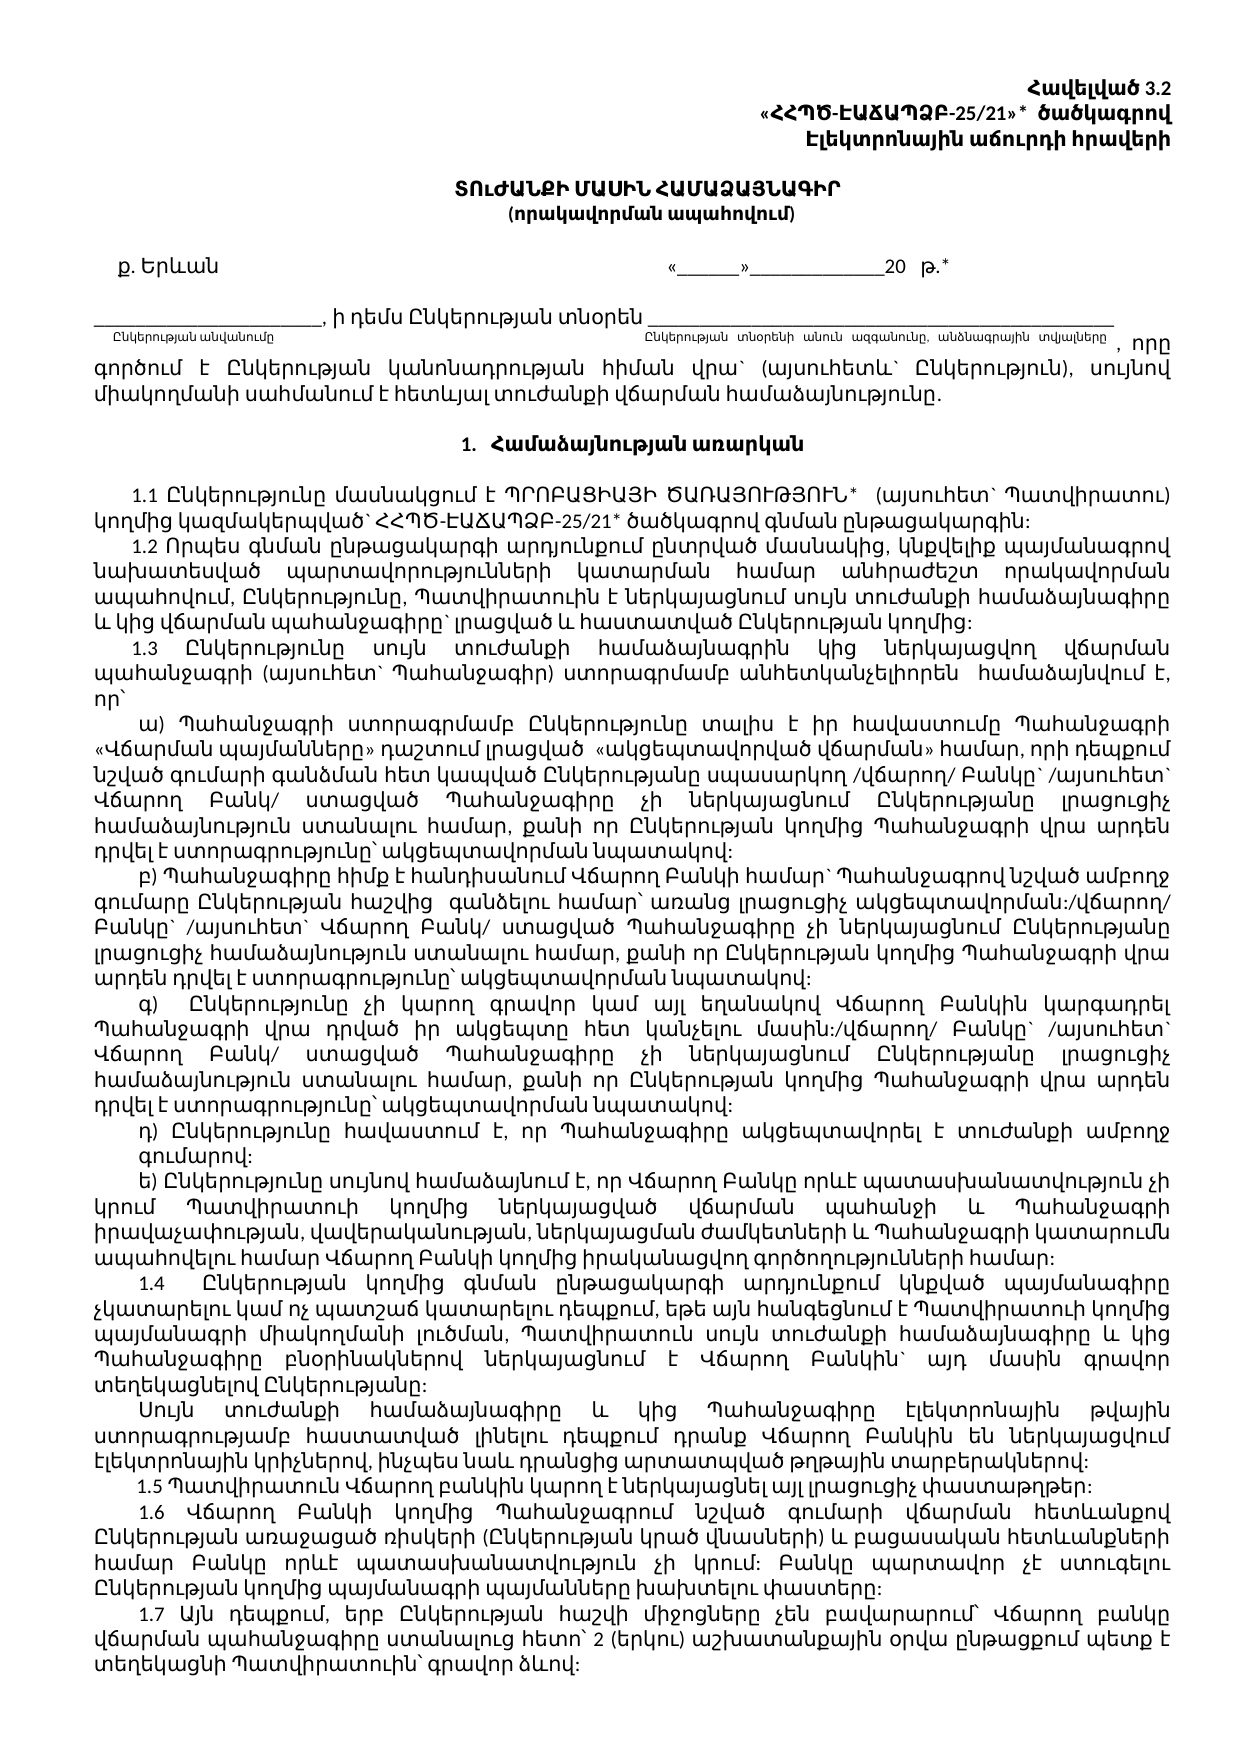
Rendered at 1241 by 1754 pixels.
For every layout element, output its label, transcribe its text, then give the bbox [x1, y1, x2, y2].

text 1.5 Պատվիրատուն Վճարող բանկին կարող է ներկայացնել այլ լրացուցիչ փաստաթղթեր: [94, 1474, 1171, 1499]
text 1.1 Ընկերությունը մասնակցում է ՊՐՈԲԱՑԻԱՅԻ ԾԱՌԱՅՈՒԹՅՈՒՆ* (այսուհետ` Պատվիրատու) կողմից կազմակերպված` ՀՀՊԾ-ԷԱՃԱՊՁԲ-25/21* ծածկագրով գնման ընթացակարգին: [94, 482, 1171, 533]
text ք. Երևան «______»_____________20 թ.* [94, 254, 1171, 279]
text 1.2 Որպես գնման ընթացակարգի արդյունքում ընտրված մասնակից, կնքվելիք պայմանագրով նախատեսված պարտավորությունների կատարման համար անհրաժեշտ որակավորման ապահովում, Ընկերությունը, Պատվիրատուին է ներկայացնում սույն տուժանքի համաձայնագիրը և կից վճարման պահանջագիրը` լրացված և հաստատված Ընկերության կողմից: [94, 533, 1171, 635]
text Էլեկտրոնային աճուրդի հրավերի [94, 126, 1171, 151]
text դ) Ընկերությունը հավաստում է, որ Պահանջագիրը ակցեպտավորել է տուժանքի ամբողջ գումարով: [138, 1118, 1171, 1169]
text Հավելված 3.2 [94, 75, 1171, 100]
text «ՀՀՊԾ-ԷԱՃԱՊՁԲ-25/21»* ծածկագրով [94, 100, 1171, 126]
text 1.7 Այն դեպքում, երբ Ընկերության հաշվի միջոցները չեն բավարարում՝ Վճարող բանկը վճարման պահանջագիրը ստանալուց հետո՝ 2 (երկու) աշխատանքային օրվա ընթացքում պետք է տեղեկացնի Պատվիրատուին՝ գրավոր ձևով: [94, 1601, 1171, 1677]
text (որակավորման ապահովում) [94, 202, 1171, 225]
text գ) Ընկերությունը չի կարող գրավոր կամ այլ եղանակով Վճարող Բանկին կարգադրել Պահանջագրի վրա դրված իր ակցեպտը հետ կանչելու մասին:/վճարող/ Բանկը` /այսուհետ` Վճարող Բանկ/ ստացված Պահանջագիրը չի ներկայացնում Ընկերությանը լրացուցիչ համաձայնություն ստանալու համար, քանի որ Ընկերության կողմից Պահանջագրի վրա արդեն դրվել է ստորագրությունը՝ ակցեպտավորման նպատակով: [94, 991, 1171, 1118]
text Ընկերության անվանումը Ընկերության տնօրենի անուն ազգանունը, անձնագրային տվյալները , որը գործում է Ընկերության կանոնադրության հիման վրա` (այսուհետև` Ընկերություն), սույնով միակողմանի սահմանում է հետևյալ տուժանքի վճարման համաձայնությունը. [94, 330, 1171, 406]
text Սույն տուժանքի համաձայնագիրը և կից Պահանջագիրը էլեկտրոնային թվային ստորագրությամբ հաստատված լինելու դեպքում դրանք Վճարող Բանկին են ներկայացվում էլեկտրոնային կրիչներով, ինչպես նաև դրանցից արտատպված թղթային տարբերակներով: [94, 1397, 1171, 1474]
text ե) Ընկերությունը սույնով համաձայնում է, որ Վճարող Բանկը որևէ պատասխանատվություն չի կրում Պատվիրատուի կողմից ներկայացված վճարման պահանջի և Պահանջագրի իրավաչափության, վավերականության, ներկայացման ժամկետների և Պահանջագրի կատարումն ապահովելու համար Վճարող Բանկի կողմից իրականացվող գործողությունների համար: [94, 1169, 1171, 1270]
text ՏՈւԺԱՆՔԻ ՄԱՍԻՆ ՀԱՄԱՁԱՅՆԱԳԻՐ [94, 177, 1171, 202]
text 1. Համաձայնության առարկան [94, 432, 1171, 457]
text 1.6 Վճարող Բանկի կողմից Պահանջագրում նշված գումարի վճարման հետևանքով Ընկերության առաջացած ռիսկերի (Ընկերության կրած վնասների) և բացասական հետևանքների համար Բանկը որևէ պատասխանատվություն չի կրում: Բանկը պարտավոր չէ ստուգելու Ընկերության կողմից պայմանագրի պայմանները խախտելու փաստերը: [94, 1499, 1171, 1601]
text ա) Պահանջագրի ստորագրմամբ Ընկերությունը տալիս է իր հավաստումը Պահանջագրի «Վճարման պայմանները» դաշտում լրացված «ակցեպտավորված վճարման» համար, որի դեպքում նշված գումարի գանձման հետ կապված Ընկերությանը սպասարկող /վճարող/ Բանկը` /այսուհետ` Վճարող Բանկ/ ստացված Պահանջագիրը չի ներկայացնում Ընկերությանը լրացուցիչ համաձայնություն ստանալու համար, քանի որ Ընկերության կողմից Պահանջագրի վրա արդեն դրվել է ստորագրությունը՝ ակցեպտավորման նպատակով: [94, 711, 1171, 864]
text ______________________, ի դեմս Ընկերության տնօրեն _____________________________________________ [94, 304, 1171, 330]
text 1.3 Ընկերությունը սույն տուժանքի համաձայնագրին կից ներկայացվող վճարման պահանջագրի (այսուհետ` Պահանջագիր) ստորագրմամբ անհետկանչելիորեն համաձայնվում է, որ՝ [94, 635, 1171, 711]
text բ) Պահանջագիրը հիմք է հանդիսանում Վճարող Բանկի համար` Պահանջագրով նշված ամբողջ գումարը Ընկերության հաշվից գանձելու համար՝ առանց լրացուցիչ ակցեպտավորման:/վճարող/ Բանկը` /այսուհետ` Վճարող Բանկ/ ստացված Պահանջագիրը չի ներկայացնում Ընկերությանը լրացուցիչ համաձայնություն ստանալու համար, քանի որ Ընկերության կողմից Պահանջագրի վրա արդեն դրվել է ստորագրությունը՝ ակցեպտավորման նպատակով: [94, 864, 1171, 991]
text 1.4 Ընկերության կողմից գնման ընթացակարգի արդյունքում կնքված պայմանագիրը չկատարելու կամ ոչ պատշաճ կատարելու դեպքում, եթե այն հանգեցնում է Պատվիրատուի կողմից պայմանագրի միակողմանի լուծման, Պատվիրատուն սույն տուժանքի համաձայնագիրը և կից Պահանջագիրը բնօրինակներով ներկայացնում է Վճարող Բանկին` այդ մասին գրավոր տեղեկացնելով Ընկերությանը: [94, 1270, 1171, 1397]
